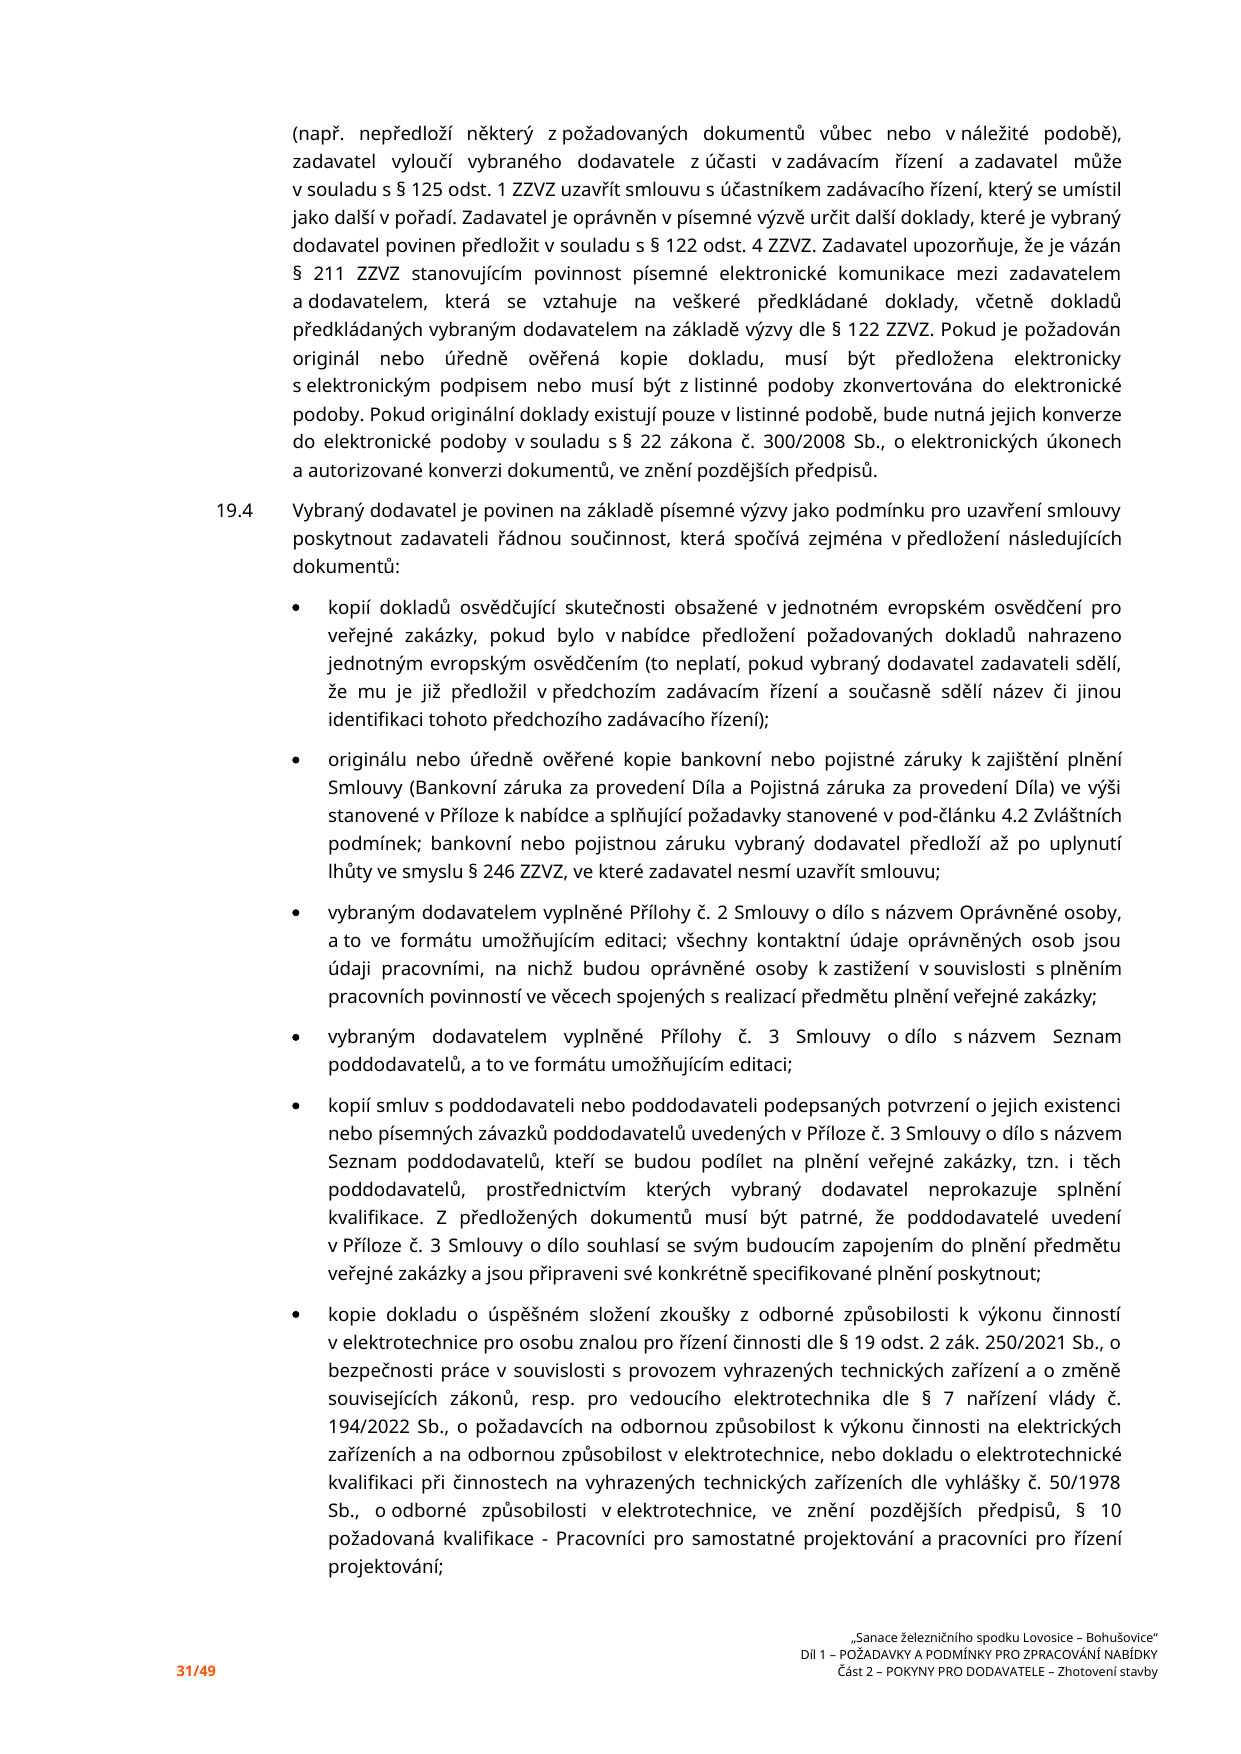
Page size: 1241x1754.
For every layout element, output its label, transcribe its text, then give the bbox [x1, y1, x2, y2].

text kopií smluv s poddodavateli nebo poddodavateli podepsaných potvrzení o jejich existenci nebo písemných závazků poddodavatelů uvedených v Příloze č. 3 Smlouvy o dílo s názvem Seznam poddodavatelů, kteří se budou podílet na plnění veřejné zakázky, tzn. i těch poddodavatelů, prostřednictvím kterých vybraný dodavatel neprokazuje splnění kvalifikace. Z předložených dokumentů musí být patrné, že poddodavatelé uvedení v Příloze č. 3 Smlouvy o dílo souhlasí se svým budoucím zapojením do plnění předmětu veřejné zakázky a jsou připraveni své konkrétně specifikované plnění poskytnout; [292, 1092, 1122, 1286]
text kopie dokladu o úspěšném složení zkoušky z odborné způsobilosti k výkonu činností v elektrotechnice pro osobu znalou pro řízení činnosti dle § 19 odst. 2 zák. 250/2021 Sb., o bezpečnosti práce v souvislosti s provozem vyhrazených technických zařízení a o změně souvisejících zákonů, resp. pro vedoucího elektrotechnika dle § 7 nařízení vlády č. 194/2022 Sb., o požadavcích na odbornou způsobilost k výkonu činnosti na elektrických zařízeních a na odbornou způsobilost v elektrotechnice, nebo dokladu o elektrotechnické kvalifikaci při činnostech na vyhrazených technických zařízeních dle vyhlášky č. 50/1978 Sb., o odborné způsobilosti v elektrotechnice, ve znění pozdějších předpisů, § 10 požadovaná kvalifikace - Pracovníci pro samostatné projektování a pracovníci pro řízení projektování; [292, 1301, 1122, 1579]
text originálu nebo úředně ověřené kopie bankovní nebo pojistné záruky k zajištění plnění Smlouvy (Bankovní záruka za provedení Díla a Pojistná záruka za provedení Díla) ve výši stanovené v Příloze k nabídce a splňující požadavky stanovené v pod-článku 4.2 Zvláštních podmínek; bankovní nebo pojistnou záruku vybraný dodavatel předloží až po uplynutí lhůty ve smyslu § 246 ZZVZ, ve které zadavatel nesmí uzavřít smlouvu; [292, 747, 1122, 884]
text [216, 121, 1122, 482]
text vybraným dodavatelem vyplněné Přílohy č. 3 Smlouvy o dílo s názvem Seznam poddodavatelů, a to ve formátu umožňujícím editaci; [292, 1024, 1122, 1077]
text kopií dokladů osvědčující skutečnosti obsažené v jednotném evropském osvědčení pro veřejné zakázky, pokud bylo v nabídce předložení požadovaných dokladů nahrazeno jednotným evropským osvědčením (to neplatí, pokud vybraný dodavatel zadavateli sdělí, že mu je již předložil v předchozím zadávacím řízení a současně sdělí název či jinou identifikaci tohoto předchozího zadávacího řízení); [292, 594, 1122, 732]
text vybraným dodavatelem vyplněné Přílohy č. 2 Smlouvy o dílo s názvem Oprávněné osoby, a to ve formátu umožňujícím editaci; všechny kontaktní údaje oprávněných osob jsou údaji pracovními, na nichž budou oprávněné osoby k zastižení v souvislosti s plněním pracovních povinností ve věcech spojených s realizací předmětu plnění veřejné zakázky; [292, 899, 1122, 1009]
text Vybraný dodavatel je povinen na základě písemné výzvy jako podmínku pro uzavření smlouvy poskytnout zadavateli řádnou součinnost, která spočívá zejména v předložení následujících dokumentů: [216, 497, 1122, 579]
